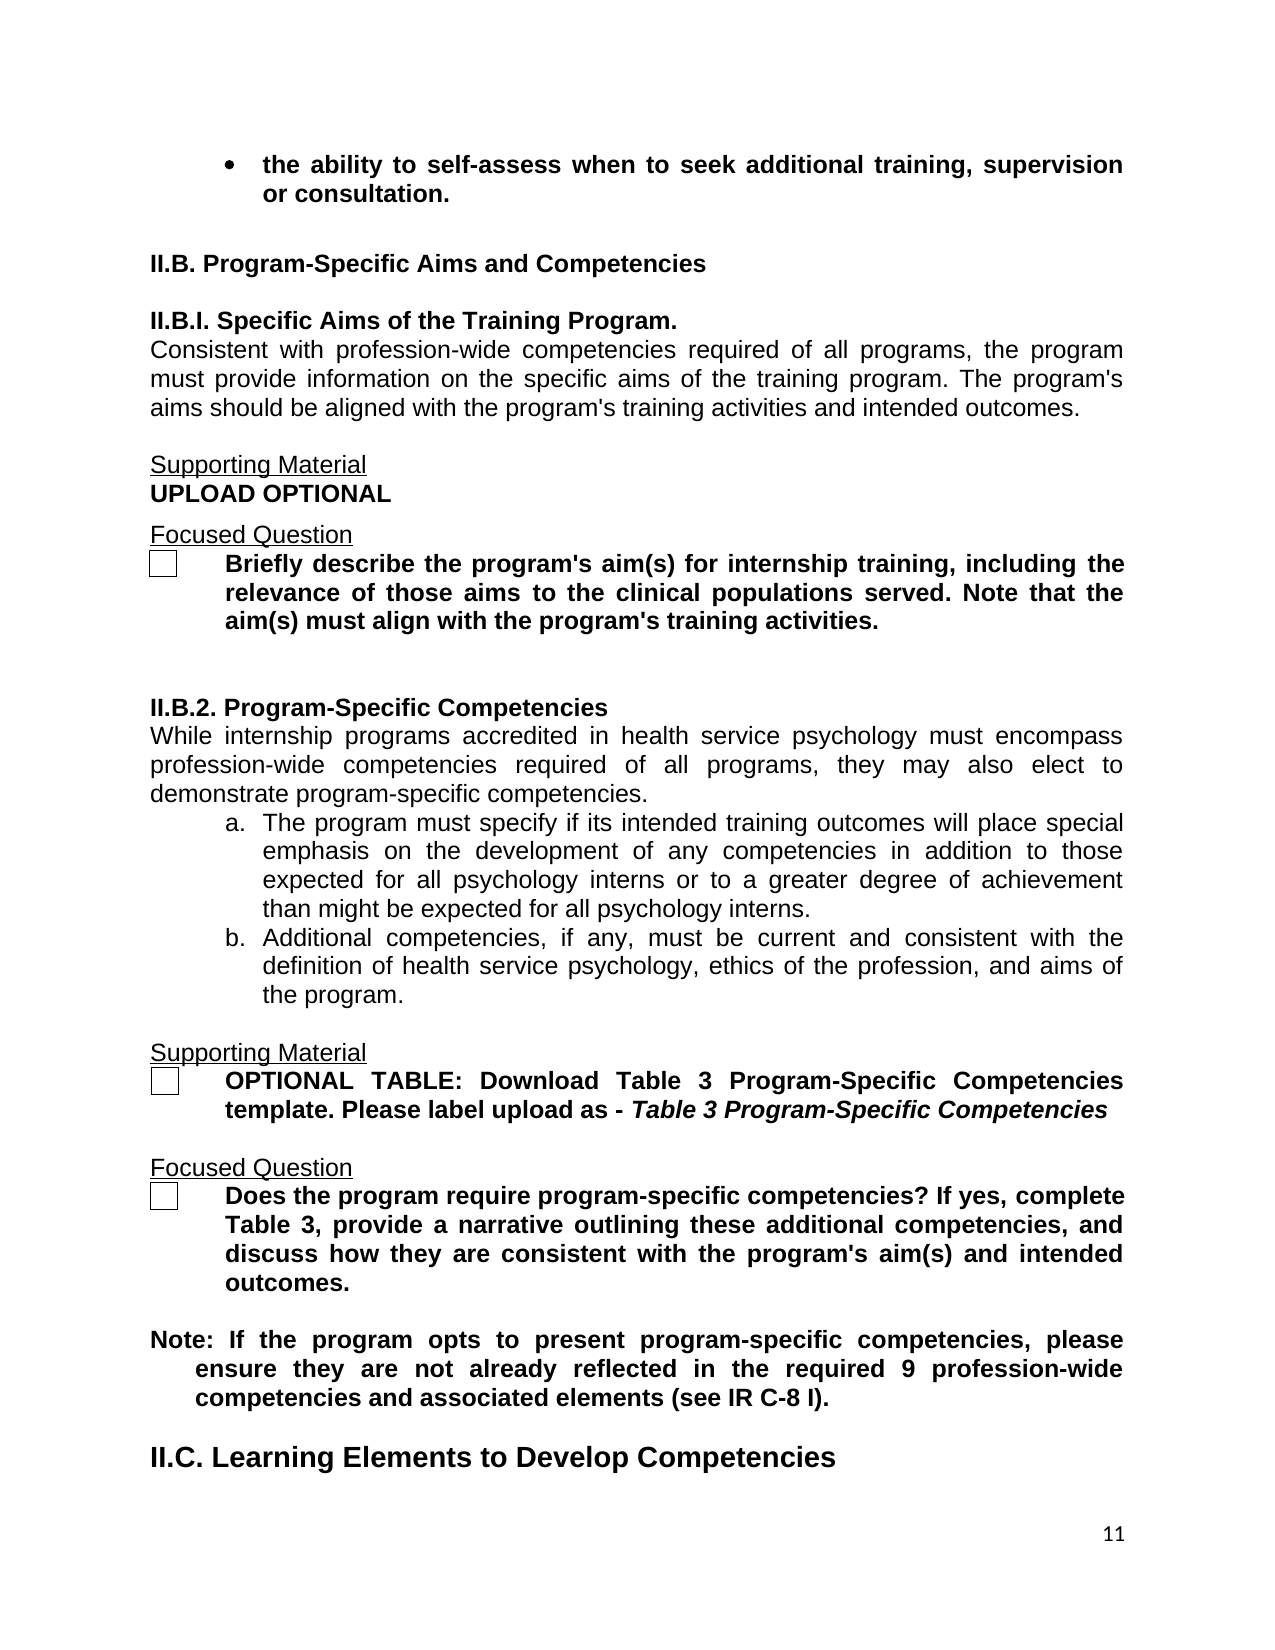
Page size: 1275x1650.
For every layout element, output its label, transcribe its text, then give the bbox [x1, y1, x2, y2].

list the ability to self-assess when to seek additional training, supervision or consultation. [225, 150, 1125, 208]
text II.B.2. Program-Specific Competencies [150, 693, 1125, 721]
text Consistent with profession-wide competencies required of all programs, the program must provide information on the specific aims of the training program. The program's aims should be aligned with the program's training activities and intended outcomes. [150, 335, 1125, 421]
text While internship programs accredited in health service psychology must encompass profession-wide competencies required of all programs, they may also elect to demonstrate program-specific competencies. [150, 721, 1125, 808]
text Focused Question [150, 520, 1125, 549]
text II.B. Program-Specific Aims and Competencies [150, 249, 1125, 278]
list Additional competencies, if any, must be current and consistent with the definition of health service psychology, ethics of the profession, and aims of the program. [225, 923, 1125, 1009]
text II.B.I. Specific Aims of the Training Program. [150, 306, 1125, 335]
list The program must specify if its intended training outcomes will place special emphasis on the development of any competencies in addition to those expected for all psychology interns or to a greater degree of achievement than might be expected for all psychology interns. [225, 808, 1125, 923]
text Focused Question [150, 1153, 1125, 1181]
text OPTIONAL TABLE: Download Table 3 Program-Specific Competencies template. Please label upload as - Table 3 Program-Specific Competencies [150, 1066, 1125, 1124]
text Briefly describe the program's aim(s) for internship training, including the relevance of those aims to the clinical populations served. Note that the aim(s) must align with the program's training activities. [148, 549, 1125, 635]
text Does the program require program-specific competencies? If yes, complete Table 3, provide a narrative outlining these additional competencies, and discuss how they are consistent with the program's aim(s) and intended outcomes. [149, 1181, 1125, 1296]
text Supporting Material [150, 1038, 1125, 1066]
text Note: If the program opts to present program-specific competencies, please ensure they are not already reflected in the required 9 profession-wide competencies and associated elements (see IR C-8 I). [150, 1325, 1125, 1411]
text Supporting Material [150, 450, 1125, 479]
text II.C. Learning Elements to Develop Competencies [150, 1440, 1125, 1474]
text UPLOAD OPTIONAL [150, 479, 1125, 508]
